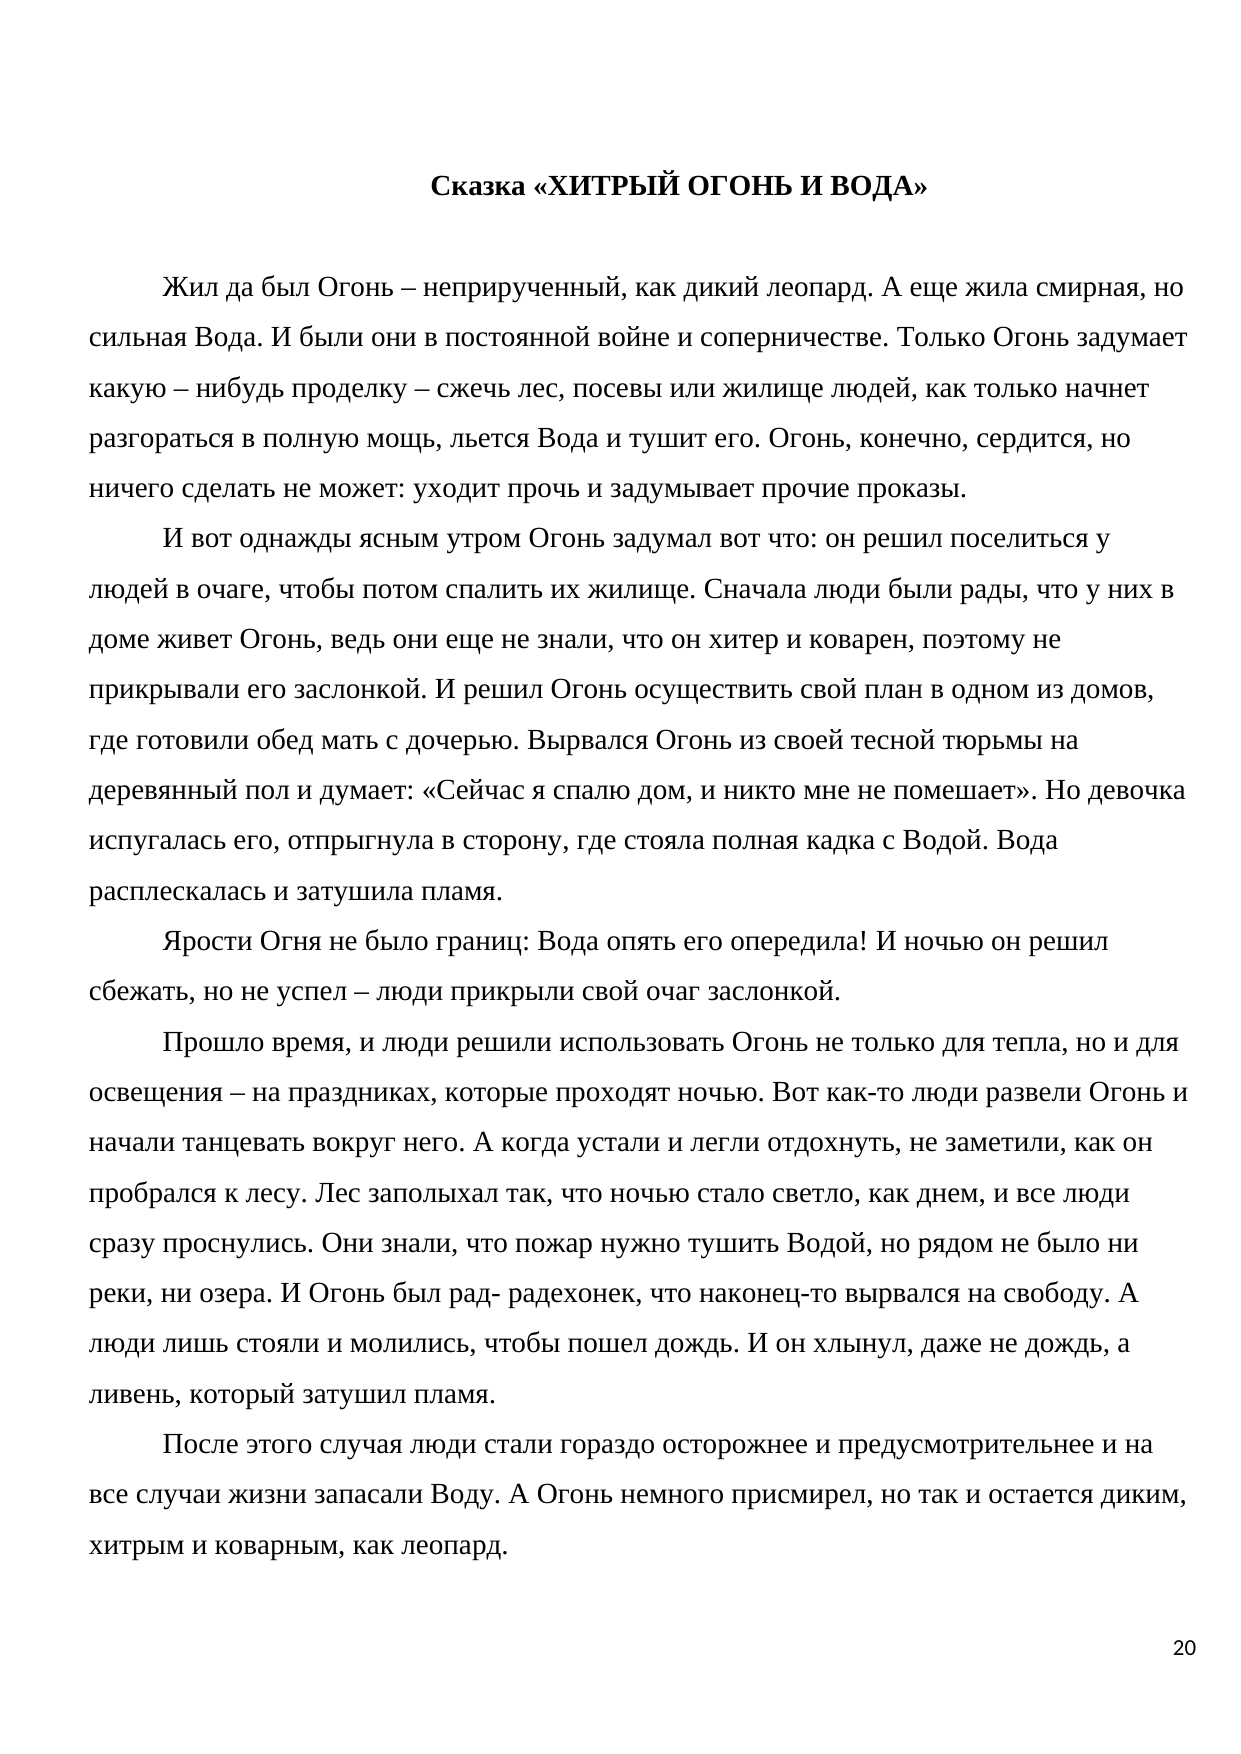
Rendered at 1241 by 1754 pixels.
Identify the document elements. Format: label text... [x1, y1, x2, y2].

text Жил да был Огонь – неприрученный, как дикий леопард. А еще жила смирная, но сильная Вода. И были они в постоянной войне и соперничестве. Только Огонь задумает какую – нибудь проделку – сжечь лес, посевы или жилище людей, как только начнет разгораться в полную мощь, льется Вода и тушит его. Огонь, конечно, сердится, но ничего сделать не может: уходит прочь и задумывает прочие проказы. [89, 269, 1196, 504]
text Прошло время, и люди решили использовать Огонь не только для тепла, но и для освещения – на праздниках, которые проходят ночью. Вот как-то люди развели Огонь и начали танцевать вокруг него. А когда устали и легли отдохнуть, не заметили, как он пробрался к лесу. Лес заполыхал так, что ночью стало светло, как днем, и все люди сразу проснулись. Они знали, что пожар нужно тушить Водой, но рядом не было ни реки, ни озера. И Огонь был рад- радехонек, что наконец-то вырвался на свободу. А люди лишь стояли и молились, чтобы пошел дождь. И он хлынул, даже не дождь, а ливень, который затушил пламя. [89, 1024, 1196, 1409]
text И вот однажды ясным утром Огонь задумал вот что: он решил поселиться у людей в очаге, чтобы потом спалить их жилище. Сначала люди были рады, что у них в доме живет Огонь, ведь они еще не знали, что он хитер и коварен, поэтому не прикрывали его заслонкой. И решил Огонь осуществить свой план в одном из домов, где готовили обед мать с дочерью. Вырвался Огонь из своей тесной тюрьмы на деревянный пол и думает: «Сейчас я спалю дом, и никто мне не помешает». Но девочка испугалась его, отпрыгнула в сторону, где стояла полная кадка с Водой. Вода расплескалась и затушила пламя. [89, 521, 1196, 906]
text Ярости Огня не было границ: Вода опять его опередила! И ночью он решил сбежать, но не успел – люди прикрыли свой очаг заслонкой. [89, 923, 1196, 1007]
text После этого случая люди стали гораздо осторожнее и предусмотрительнее и на все случаи жизни запасали Воду. А Огонь немного присмирел, но так и остается диким, хитрым и коварным, как леопард. [89, 1426, 1196, 1560]
text Сказка «ХИТРЫЙ ОГОНЬ И ВОДА» [89, 168, 1196, 202]
